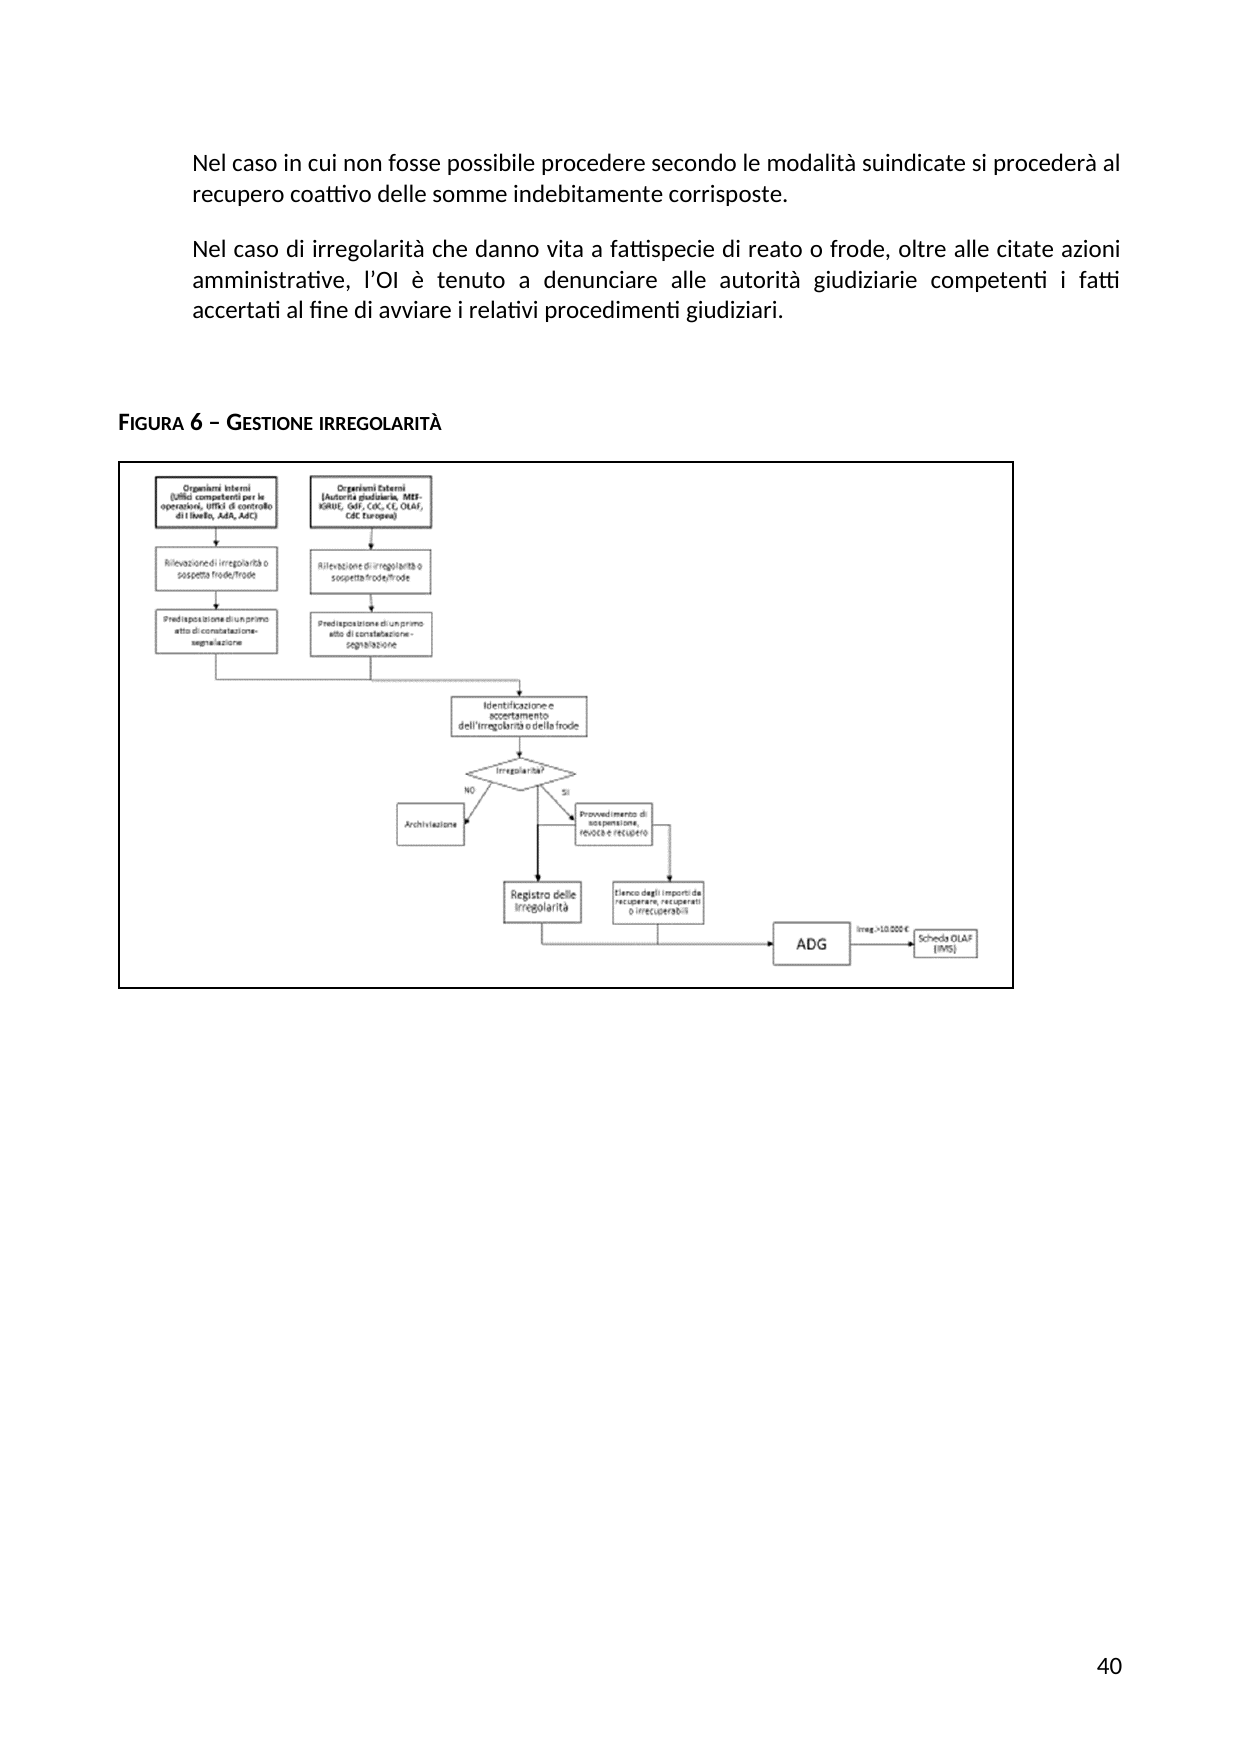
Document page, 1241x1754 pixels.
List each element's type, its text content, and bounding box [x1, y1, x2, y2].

text Nel caso in cui non fosse possibile procedere secondo le modalità suindicate si procederà al recupero coattivo delle somme indebitamente corrisposte. [192, 148, 1122, 209]
text Nel caso di irregolarità che danno vita a fattispecie di reato o frode, oltre alle citate azioni amministrative, l’OI è tenuto a denunciare alle autorità giudiziarie competenti i fatti accertati al fine di avviare i relativi procedimenti giudiziari. [192, 234, 1122, 325]
picture [120, 463, 1012, 987]
text Figura 6 – Gestione irregolarità [118, 406, 1122, 436]
